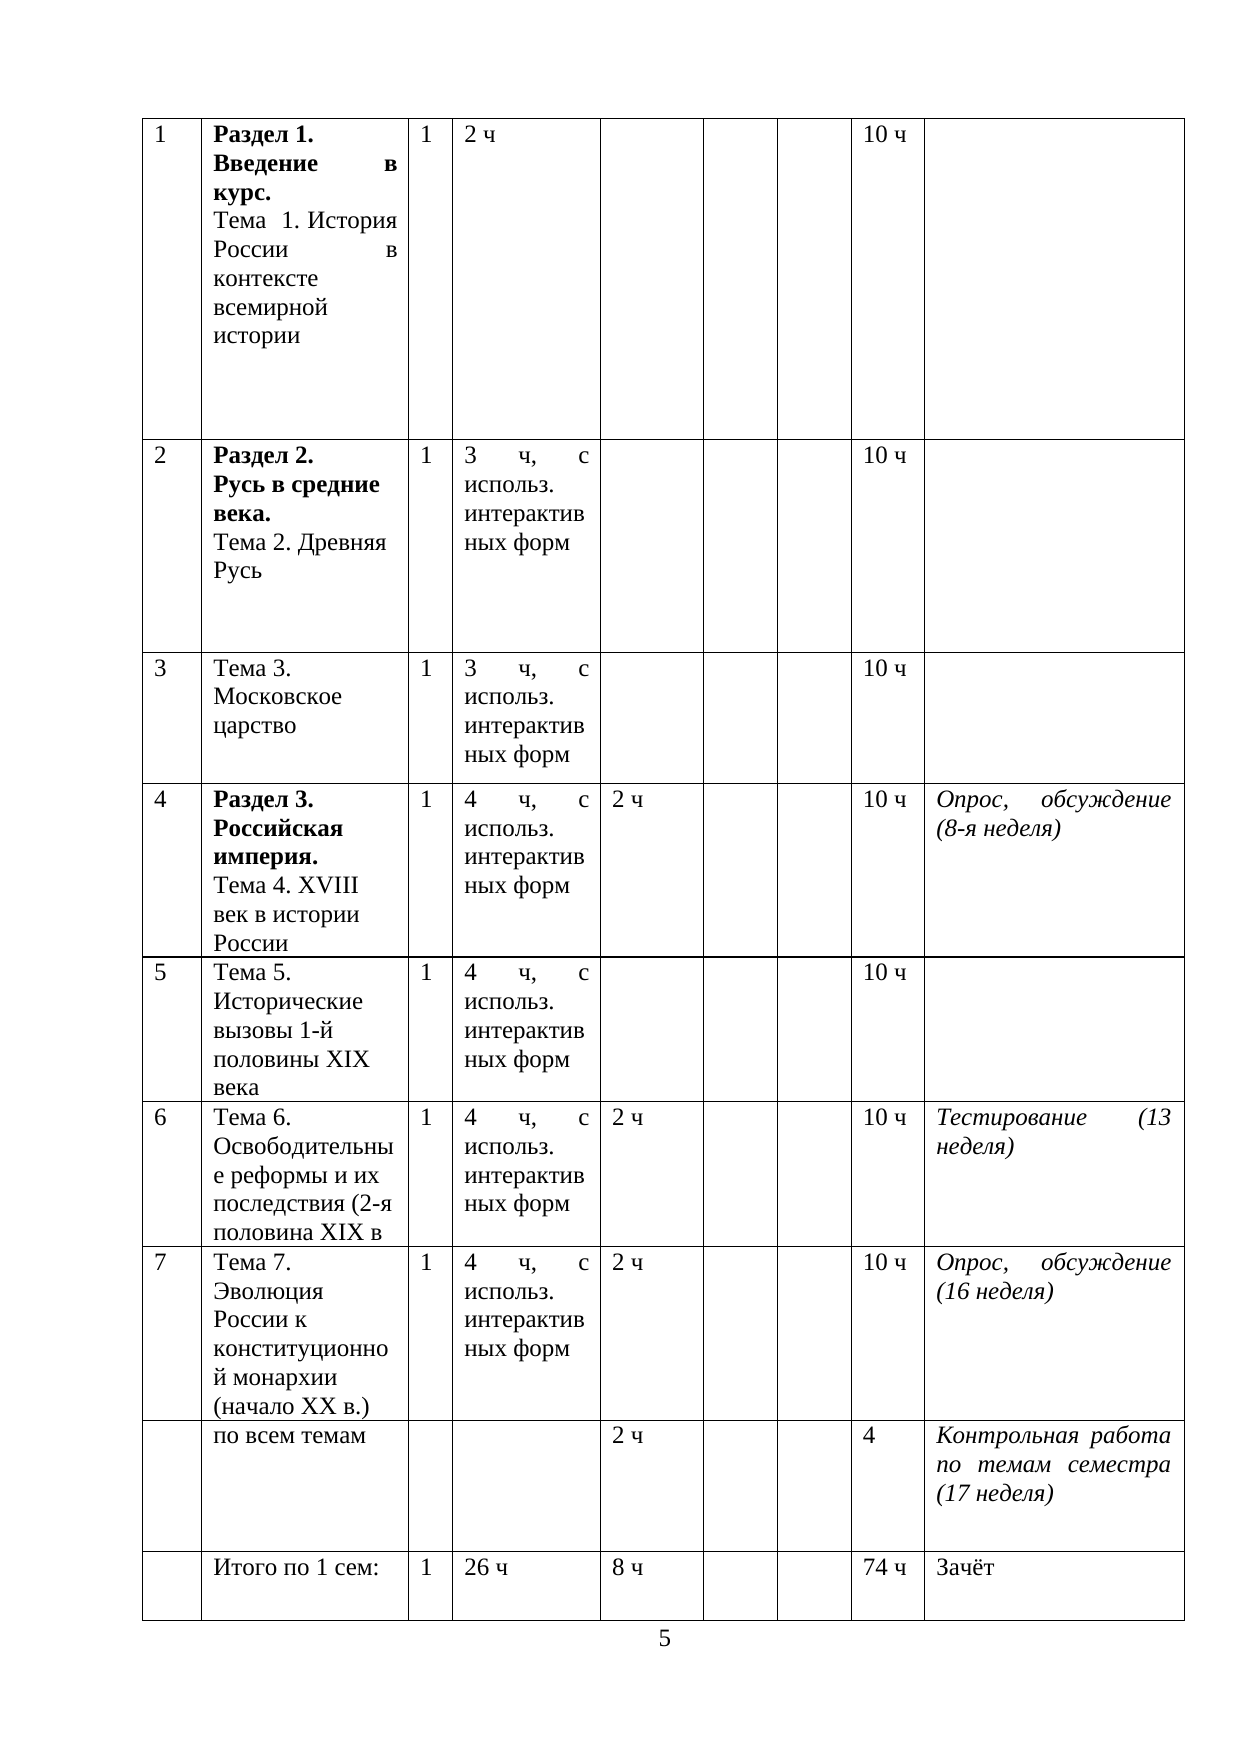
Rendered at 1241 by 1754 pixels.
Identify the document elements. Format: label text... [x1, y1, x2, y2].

table_cell Тема 5. Исторические вызовы 1-й половины XIX века [202, 958, 408, 1101]
table_cell 2 [143, 440, 201, 652]
table_cell [409, 1421, 452, 1551]
table_cell [601, 119, 703, 439]
table_cell 2 ч [601, 1247, 703, 1419]
table_cell [778, 1247, 851, 1419]
table_cell 10 ч [852, 1102, 924, 1246]
table_cell [778, 1102, 851, 1246]
table_cell [778, 440, 851, 652]
table_cell Тема 6. Освободительные реформы и их последствия (2-я половина XIX в [202, 1102, 408, 1246]
table_cell [453, 1421, 600, 1551]
table_cell [601, 958, 703, 1101]
table_cell 2 ч [601, 784, 703, 956]
table_cell 3 ч, с использ. интерактивных форм [453, 440, 600, 652]
table_cell 4 ч, с использ. интерактивных форм [453, 1102, 600, 1246]
table_cell 1 [409, 653, 452, 783]
table_cell [601, 653, 703, 783]
table_cell 1 [409, 1552, 452, 1620]
table_cell [704, 440, 777, 652]
table_cell Тема 7. Эволюция России к конституционной монархии (начало XX в.) [202, 1247, 408, 1419]
table_cell [601, 440, 703, 652]
table_cell 10 ч [852, 119, 924, 439]
table_cell [925, 958, 1184, 1101]
table_cell Итого по 1 сем: [202, 1552, 408, 1620]
table_cell 5 [143, 958, 201, 1101]
table_cell 4 ч, с использ. интерактивных форм [453, 1247, 600, 1419]
table_cell Зачёт [925, 1552, 1184, 1620]
table_cell [143, 1421, 201, 1551]
table_cell 3 [143, 653, 201, 783]
table_cell 1 [409, 1247, 452, 1419]
table_cell Тема 3. Московское царство [202, 653, 408, 783]
table_cell 10 ч [852, 440, 924, 652]
table_cell 6 [143, 1102, 201, 1246]
table_cell 4 ч, с использ. интерактивных форм [453, 784, 600, 956]
table_cell [925, 119, 1184, 439]
table_cell 1 [409, 784, 452, 956]
table_cell [778, 119, 851, 439]
table_cell [704, 958, 777, 1101]
table_cell Раздел 1. Введение в курс. Тема 1. История России в контексте всемирной истории [202, 119, 408, 439]
table_cell [704, 1421, 777, 1551]
table_cell [925, 653, 1184, 783]
table_cell [704, 784, 777, 956]
table_cell Контрольная работа по темам семестра (17 неделя) [925, 1421, 1184, 1551]
table_cell 4 [143, 784, 201, 956]
table_cell 8 ч [601, 1552, 703, 1620]
table_cell 10 ч [852, 784, 924, 956]
table_cell 1 [409, 958, 452, 1101]
table_cell Опрос, обсуждение (8-я неделя) [925, 784, 1184, 956]
table_cell Раздел 3. Российская империя. Тема 4. XVIII век в истории России [202, 784, 408, 956]
table_cell по всем темам [202, 1421, 408, 1551]
table_cell [704, 1247, 777, 1419]
table_cell Опрос, обсуждение (16 неделя) [925, 1247, 1184, 1419]
table_cell 2 ч [601, 1421, 703, 1551]
table_cell 74 ч [852, 1552, 924, 1620]
table_cell 10 ч [852, 1247, 924, 1419]
table_cell 2 ч [453, 119, 600, 439]
table_cell [143, 1552, 201, 1620]
table_cell 1 [409, 1102, 452, 1246]
table_cell [778, 1421, 851, 1551]
table_cell 4 [852, 1421, 924, 1551]
table_cell 10 ч [852, 958, 924, 1101]
table_cell Тестирование (13 неделя) [925, 1102, 1184, 1246]
table_cell 10 ч [852, 653, 924, 783]
table_cell 3 ч, с использ. интерактивных форм [453, 653, 600, 783]
table_cell [925, 440, 1184, 652]
table_cell [704, 653, 777, 783]
table_cell 4 ч, с использ. интерактивных форм [453, 958, 600, 1101]
table_cell Раздел 2. Русь в средние века. Тема 2. Древняя Русь [202, 440, 408, 652]
table_cell [778, 653, 851, 783]
table_cell [778, 958, 851, 1101]
table_cell 2 ч [601, 1102, 703, 1246]
table_cell [704, 119, 777, 439]
table_cell [778, 1552, 851, 1620]
table_cell 1 [143, 119, 201, 439]
table_cell [704, 1552, 777, 1620]
table_cell [778, 784, 851, 956]
table_cell 7 [143, 1247, 201, 1419]
table_cell 1 [409, 440, 452, 652]
table_cell 26 ч [453, 1552, 600, 1620]
table_cell 1 [409, 119, 452, 439]
table_cell [704, 1102, 777, 1246]
